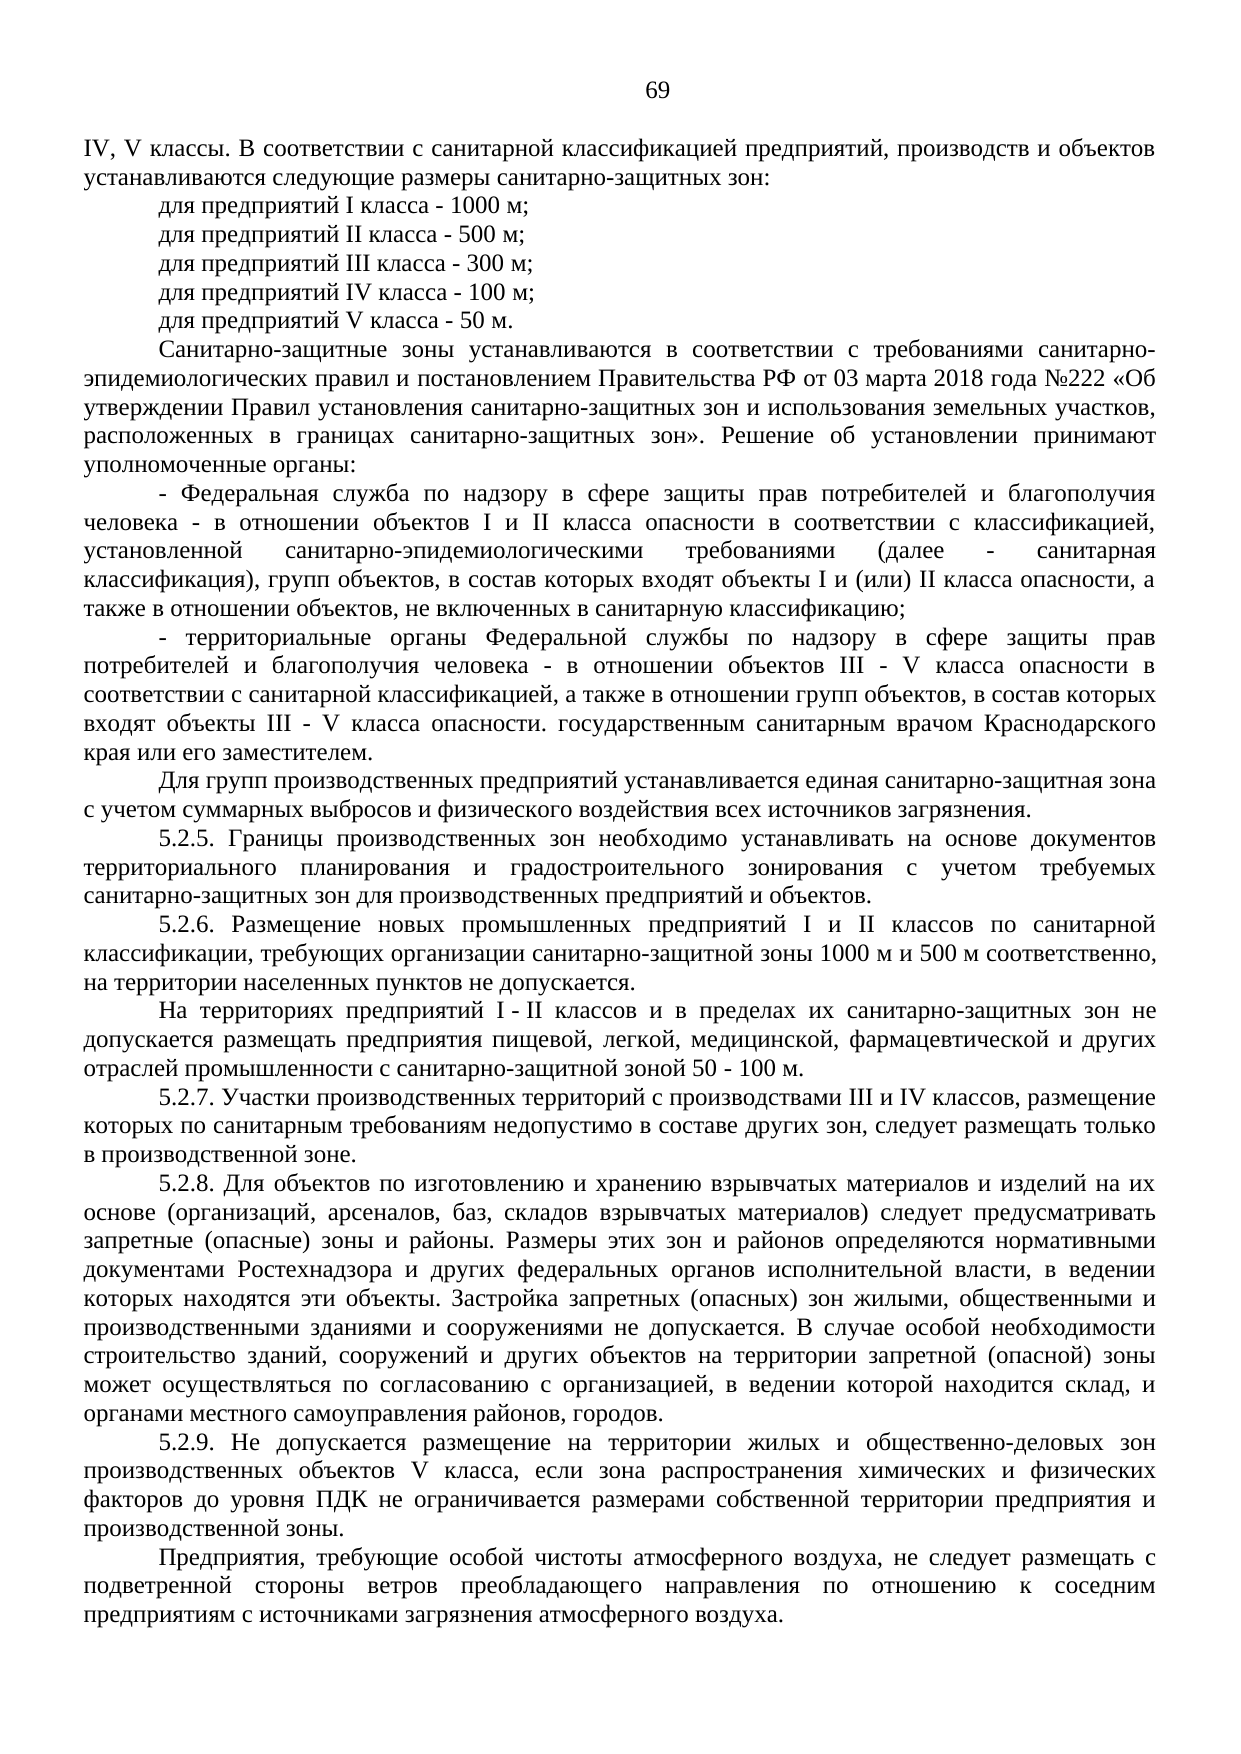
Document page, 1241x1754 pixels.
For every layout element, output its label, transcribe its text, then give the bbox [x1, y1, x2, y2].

text для предприятий II класса - 500 м; [83, 219, 1157, 248]
text На территориях предприятий I - II классов и в пределах их санитарно-защитных зон не допускается размещать предприятия пищевой, легкой, медицинской, фармацевтической и других отраслей промышленности с санитарно-защитной зоной 50 - 100 м. [83, 995, 1157, 1082]
text 5.2.9. Не допускается размещение на территории жилых и общественно-деловых зон производственных объектов V класса, если зона распространения химических и физических факторов до уровня ПДК не ограничивается размерами собственной территории предприятия и производственной зоны. [83, 1427, 1157, 1542]
text 5.2.5. Границы производственных зон необходимо устанавливать на основе документов территориального планирования и градостроительного зонирования с учетом требуемых санитарно-защитных зон для производственных предприятий и объектов. [83, 823, 1157, 909]
text для предприятий V класса - 50 м. [83, 305, 1157, 334]
text - территориальные органы Федеральной службы по надзору в сфере защиты прав потребителей и благополучия человека - в отношении объектов III - V класса опасности в соответствии с санитарной классификацией, а также в отношении групп объектов, в состав которых входят объекты III - V класса опасности. государственным санитарным врачом Краснодарского края или его заместителем. [83, 622, 1157, 765]
text 5.2.6. Размещение новых промышленных предприятий I и II классов по санитарной классификации, требующих организации санитарно-защитной зоны 1000 м и 500 м соответственно, на территории населенных пунктов не допускается. [83, 909, 1157, 995]
text Санитарно-защитные зоны устанавливаются в соответствии с требованиями санитарно-эпидемиологических правил и постановлением Правительства РФ от 03 марта 2018 года №222 «Об утверждении Правил установления санитарно-защитных зон и использования земельных участков, расположенных в границах санитарно-защитных зон». Решение об установлении принимают уполномоченные органы: [83, 334, 1157, 478]
text Предприятия, требующие особой чистоты атмосферного воздуха, не следует размещать с подветренной стороны ветров преобладающего направления по отношению к соседним предприятиям с источниками загрязнения атмосферного воздуха. [83, 1542, 1157, 1628]
text - Федеральная служба по надзору в сфере защиты прав потребителей и благополучия человека - в отношении объектов I и II класса опасности в соответствии с классификацией, установленной санитарно-эпидемиологическими требованиями (далее - санитарная классификация), групп объектов, в состав которых входят объекты I и (или) II класса опасности, а также в отношении объектов, не включенных в санитарную классификацию; [83, 478, 1157, 622]
text 5.2.8. Для объектов по изготовлению и хранению взрывчатых материалов и изделий на их основе (организаций, арсеналов, баз, складов взрывчатых материалов) следует предусматривать запретные (опасные) зоны и районы. Размеры этих зон и районов определяются нормативными документами Ростехнадзора и других федеральных органов исполнительной власти, в ведении которых находятся эти объекты. Застройка запретных (опасных) зон жилыми, общественными и производственными зданиями и сооружениями не допускается. В случае особой необходимости строительство зданий, сооружений и других объектов на территории запретной (опасной) зоны может осуществляться по согласованию с организацией, в ведении которой находится склад, и органами местного самоуправления районов, городов. [83, 1168, 1157, 1427]
text для предприятий I класса - 1000 м; [83, 190, 1157, 219]
text для предприятий IV класса - 100 м; [83, 277, 1157, 305]
text 5.2.7. Участки производственных территорий с производствами III и IV классов, размещение которых по санитарным требованиям недопустимо в составе других зон, следует размещать только в производственной зоне. [83, 1082, 1157, 1168]
text Для групп производственных предприятий устанавливается единая санитарно-защитная зона с учетом суммарных выбросов и физического воздействия всех источников загрязнения. [83, 765, 1157, 823]
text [83, 133, 1157, 190]
text для предприятий III класса - 300 м; [83, 248, 1157, 277]
